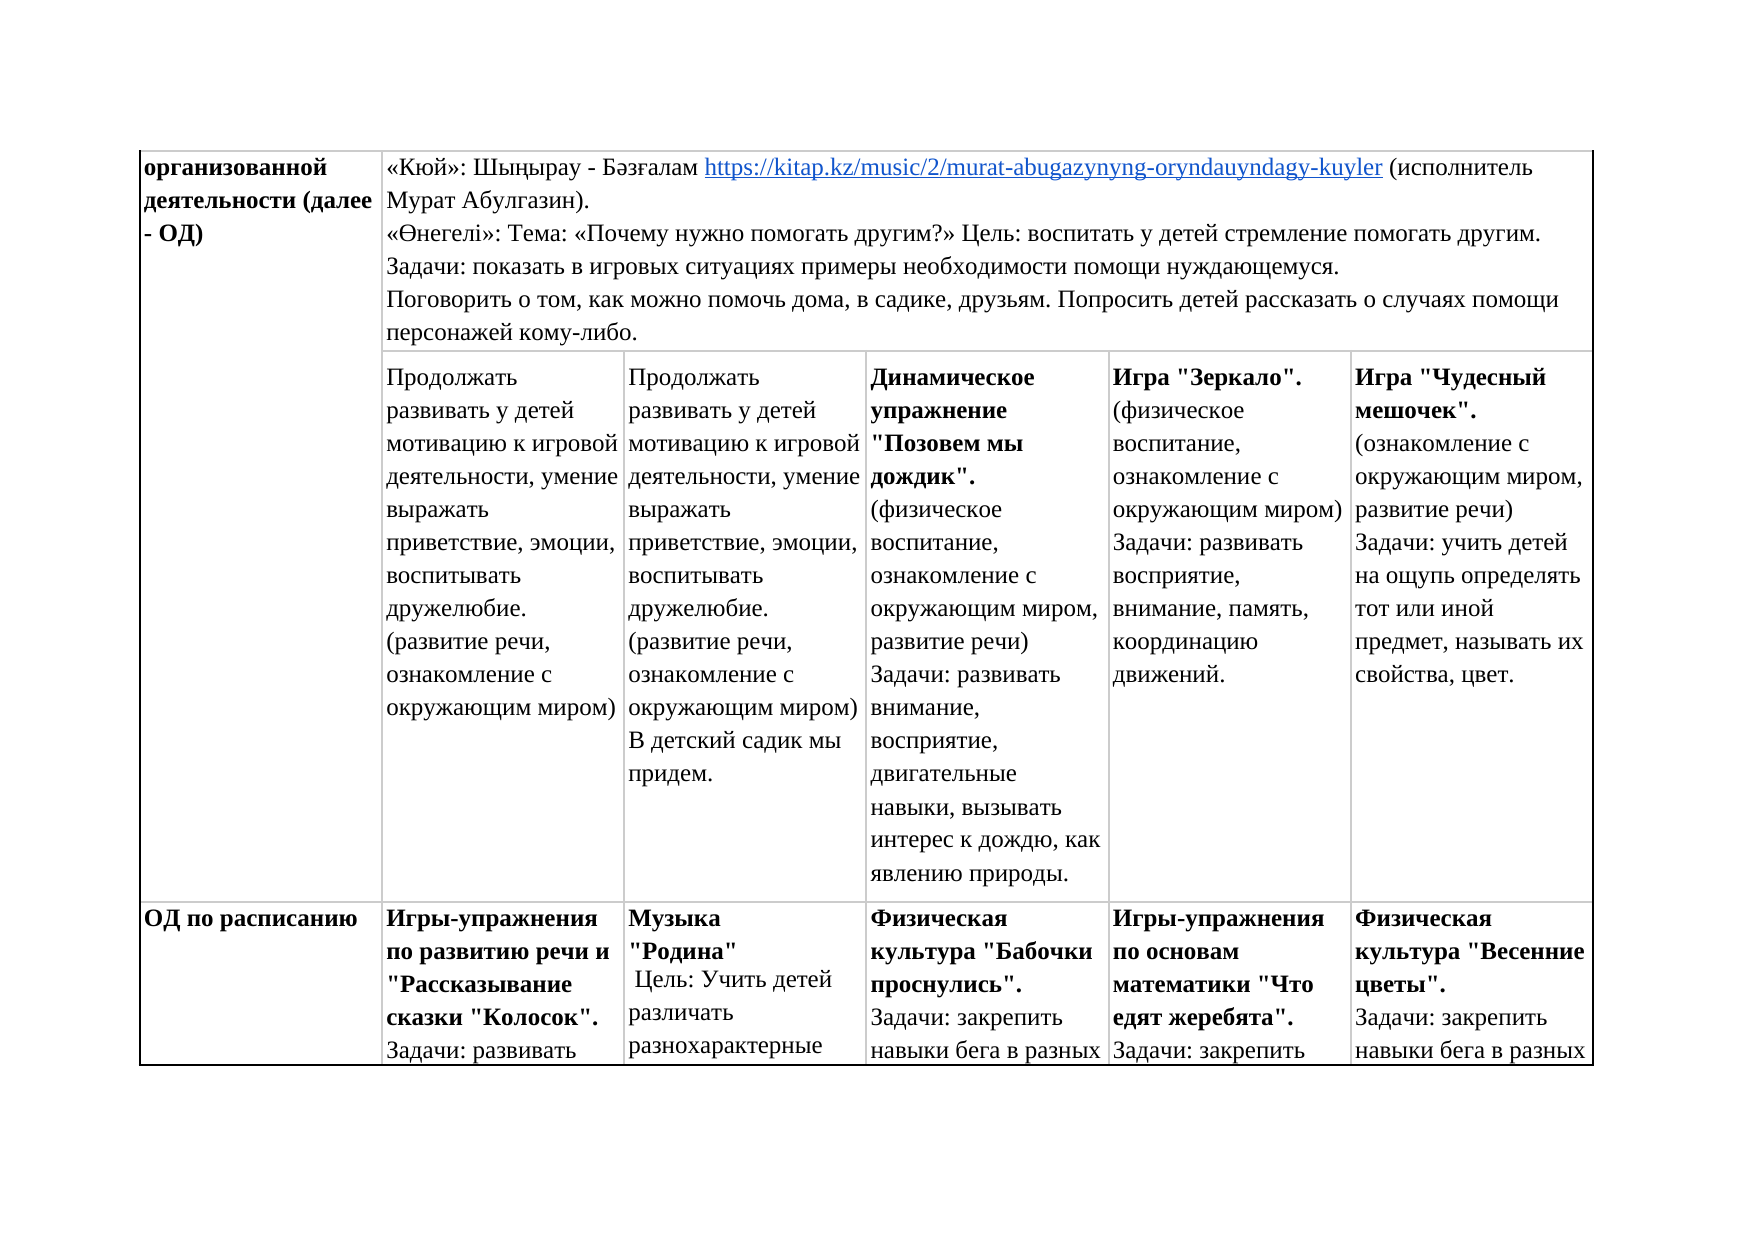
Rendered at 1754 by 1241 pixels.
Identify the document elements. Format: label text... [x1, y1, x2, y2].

table_cell Игра "Зеркало". (физическое воспитание, ознакомление с окружающим миром) Задачи: развивать восприятие, внимание, память, координацию движений. [1110, 352, 1350, 901]
table_cell Игра "Чудесный мешочек". (ознакомление с окружающим миром, развитие речи) Задачи: учить детей на ощупь определять тот или иной предмет, называть их свойства, цвет. [1352, 352, 1592, 901]
table_cell ОД по расписанию [141, 903, 381, 1063]
table_cell Динамическое упражнение "Позовем мы дождик". (физическое воспитание, ознакомление с окружающим миром, развитие речи) Задачи: развивать внимание, восприятие, двигательные навыки, вызывать интерес к дождю, как явлению природы. [867, 352, 1108, 901]
table_cell Продолжать развивать у детей мотивацию к игровой деятельности, умение выражать приветствие, эмоции, воспитывать дружелюбие. (развитие речи, ознакомление с окружающим миром) В детский садик мы придем. [625, 352, 865, 901]
table_cell Продолжать развивать у детей мотивацию к игровой деятельности, умение выражать приветствие, эмоции, воспитывать дружелюбие. (развитие речи, ознакомление с окружающим миром) [383, 352, 623, 901]
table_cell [383, 903, 623, 1063]
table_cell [141, 152, 381, 901]
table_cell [1110, 903, 1350, 1063]
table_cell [867, 903, 1108, 1063]
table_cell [383, 152, 1592, 350]
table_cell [1352, 903, 1592, 1063]
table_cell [625, 903, 865, 1063]
